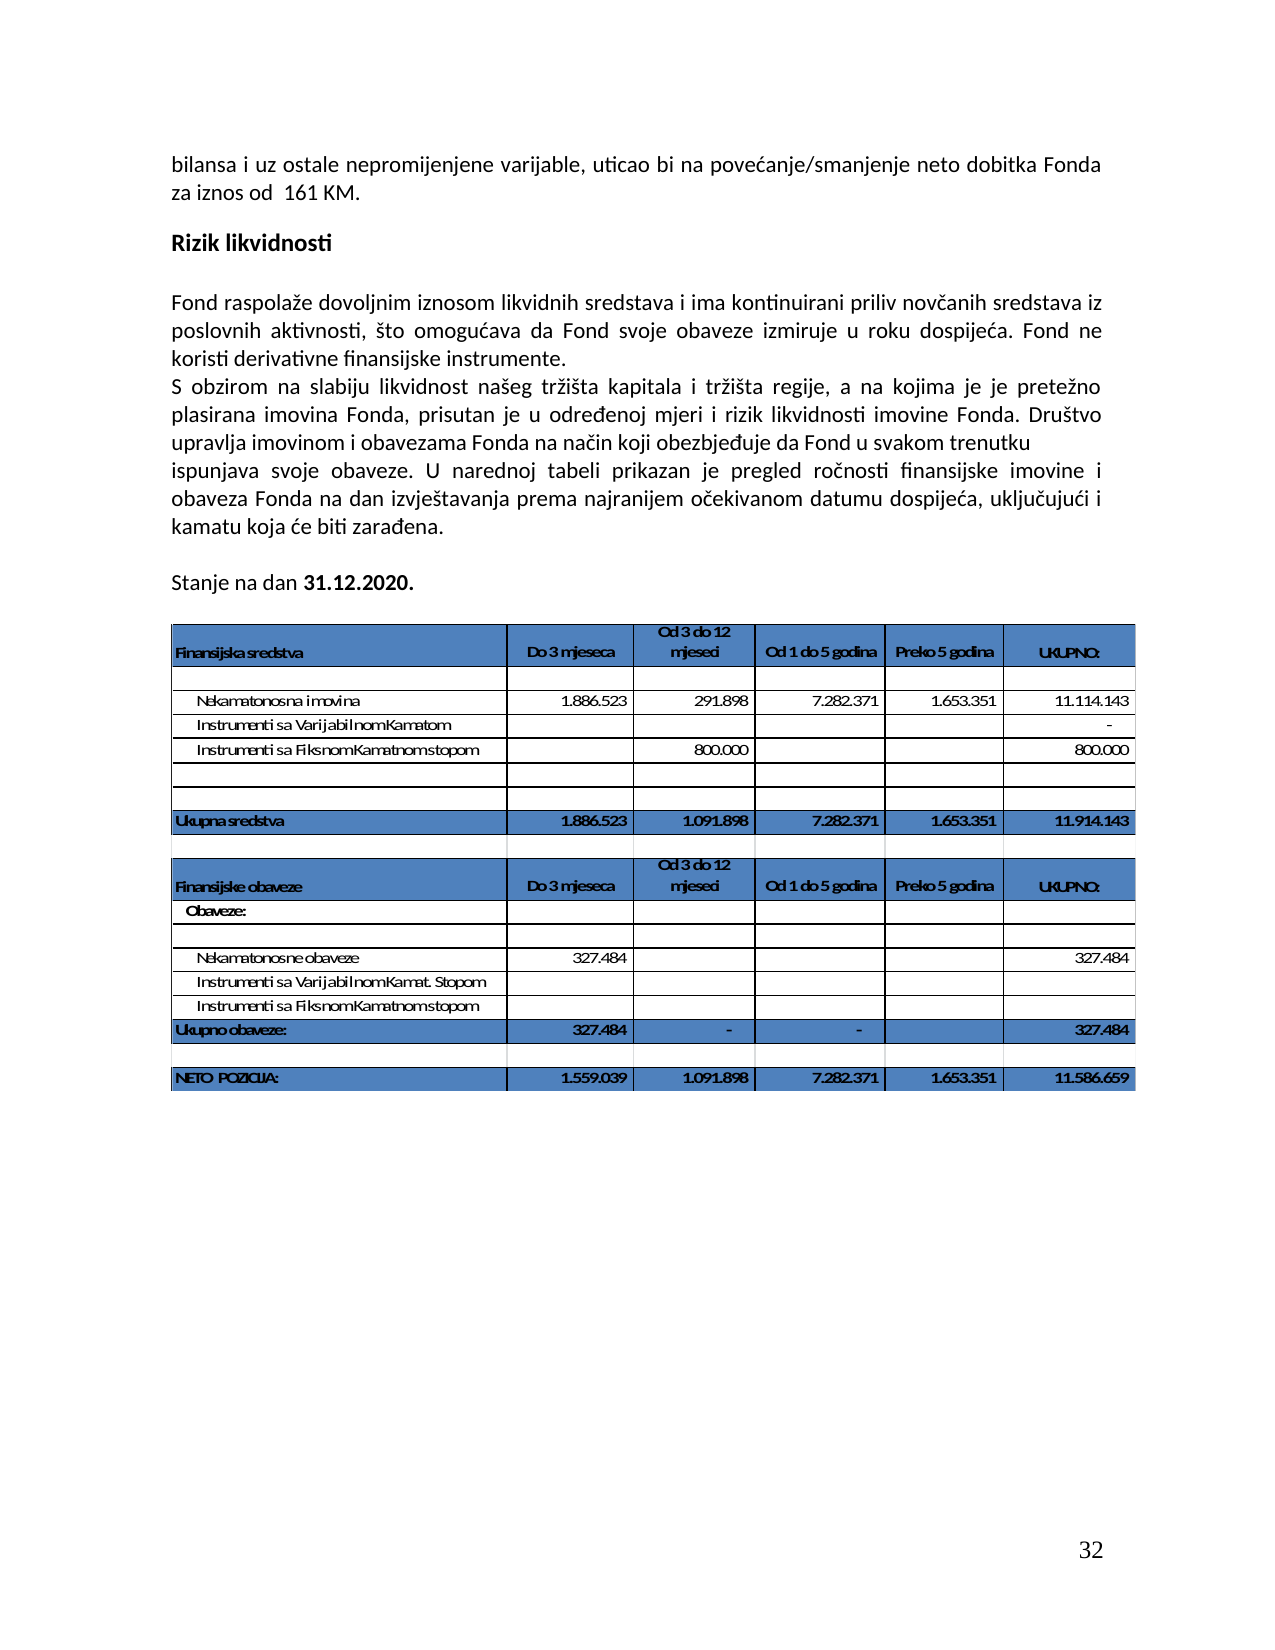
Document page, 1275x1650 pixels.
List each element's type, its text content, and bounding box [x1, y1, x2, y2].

text S obzirom na slabiju likvidnost našeg tržišta kapitala i tržišta regije, a na kojima je je pretežno plasirana imovina Fonda, prisutan je u određenoj mjeri i rizik likvidnosti imovine Fonda. Društvo upravlja imovinom i obavezama Fonda na način koji obezbjeđuje da Fond u svakom trenutku [171, 372, 1104, 456]
text ispunjava svoje obaveze. U narednoj tabeli prikazan je pregled ročnosti finansijske imovine i obaveza Fonda na dan izvještavanja prema najranijem očekivanom datumu dospijeća, uključujući i kamatu koja će biti zarađena. [171, 456, 1104, 540]
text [171, 150, 1104, 206]
text Rizik likvidnosti [171, 227, 1104, 257]
text Fond raspolaže dovoljnim iznosom likvidnih sredstava i ima kontinuirani priliv novčanih sredstava iz poslovnih aktivnosti, što omogućava da Fond svoje obaveze izmiruje u roku dospijeća. Fond ne koristi derivativne finansijske instrumente. [171, 288, 1104, 372]
text Stanje na dan 31.12.2020. [171, 568, 1104, 596]
